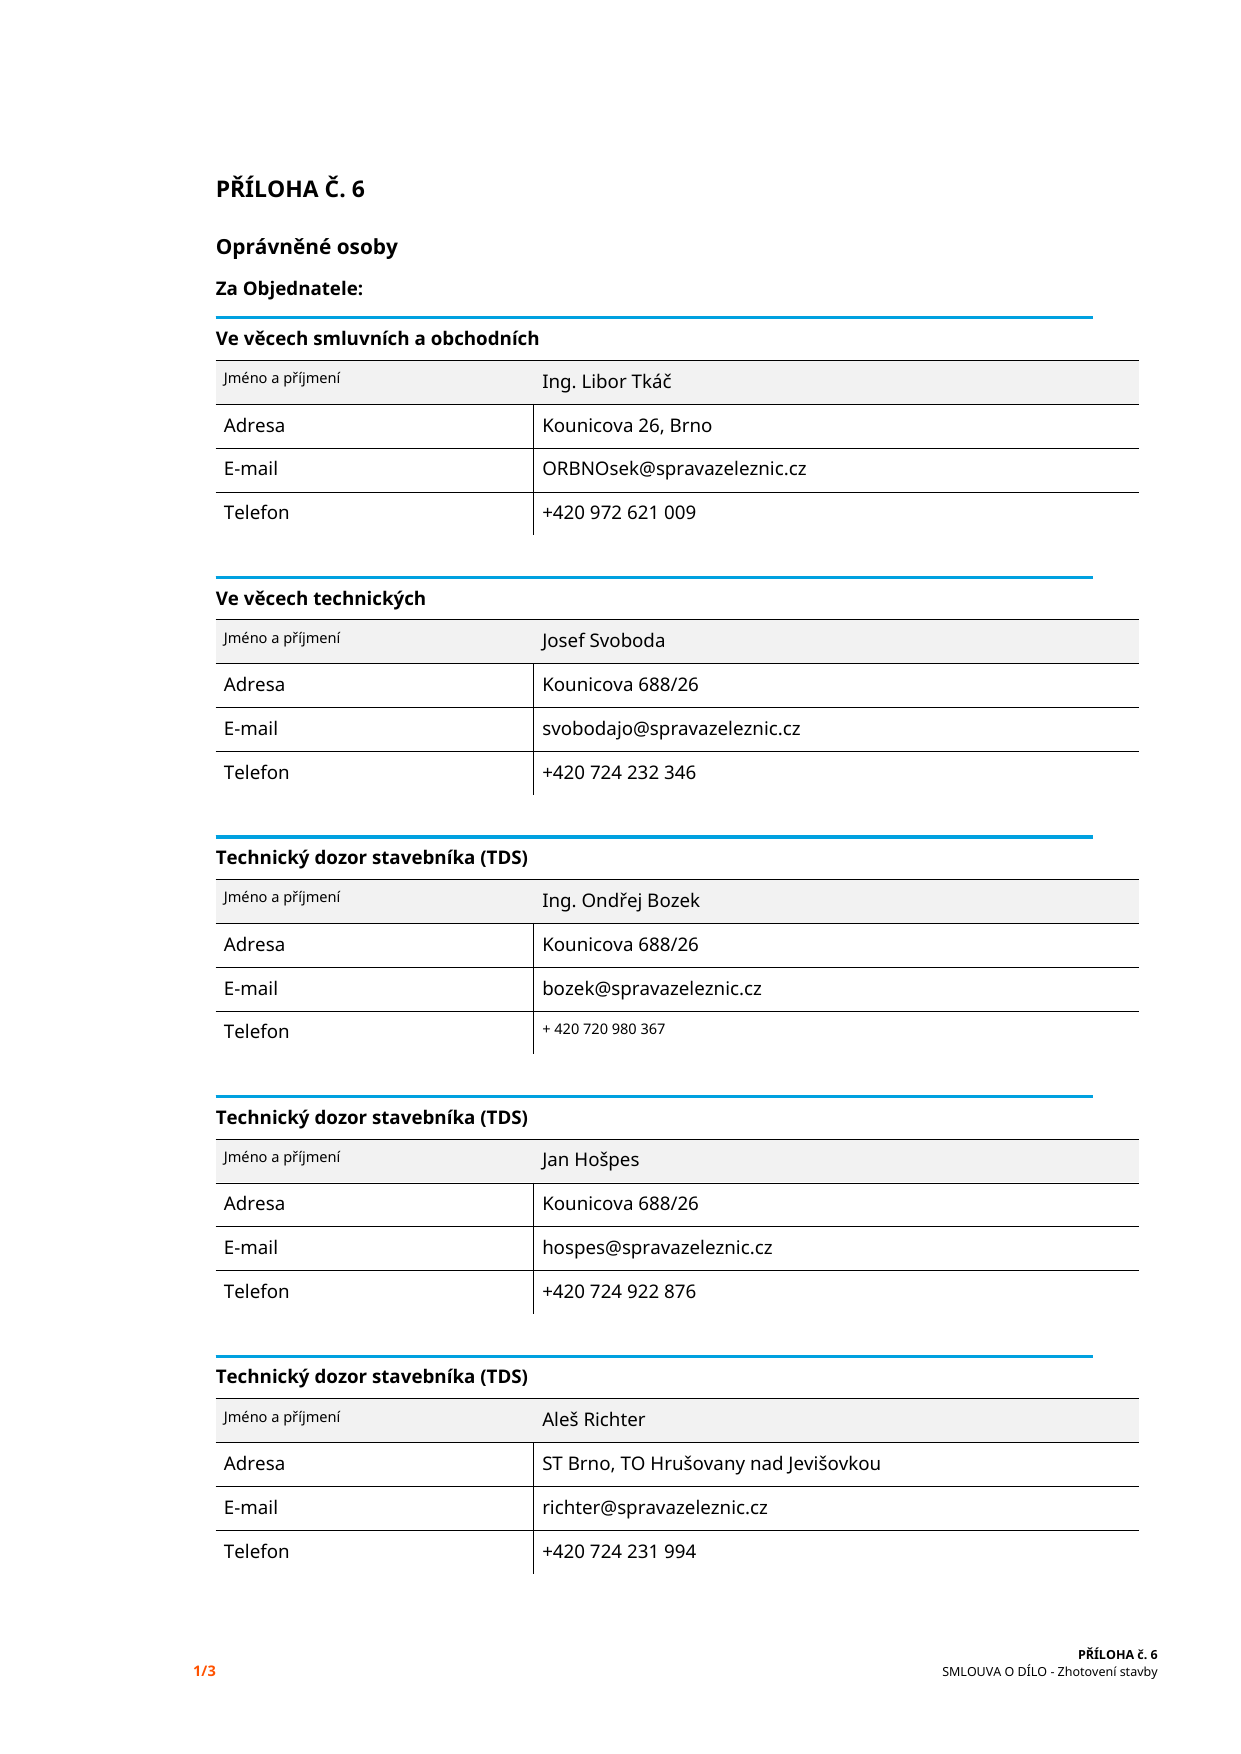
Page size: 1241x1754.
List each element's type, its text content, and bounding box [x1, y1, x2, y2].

text Technický dozor stavebníka (TDS) [216, 1358, 1093, 1389]
text Technický dozor stavebníka (TDS) [216, 1098, 1093, 1130]
table_cell Adresa [216, 405, 533, 447]
text Ve věcech smluvních a obchodních [216, 319, 1093, 351]
text Oprávněné osoby [216, 232, 1093, 260]
table_header Jméno a příjmení [216, 880, 534, 923]
text Ve věcech technických [216, 579, 1093, 611]
table_cell ORBNOsek@spravazeleznic.cz [534, 449, 1139, 491]
table_header Aleš Richter [534, 1399, 1139, 1442]
table_cell Telefon [216, 493, 533, 535]
table_header Jméno a příjmení [216, 1140, 534, 1182]
table_cell Kounicova 688/26 [534, 1184, 1139, 1226]
table_header Ing. Libor Tkáč [534, 361, 1139, 404]
text Příloha č. 6 [216, 172, 1093, 204]
table_cell Adresa [216, 1184, 533, 1226]
table_cell E-mail [216, 968, 533, 1011]
table_cell Telefon [216, 752, 533, 795]
table_cell svobodajo@spravazeleznic.cz [534, 708, 1139, 751]
text Technický dozor stavebníka (TDS) [216, 839, 1093, 870]
table_cell E-mail [216, 708, 533, 751]
table_cell +420 724 231 994 [534, 1531, 1139, 1573]
table_cell E-mail [216, 449, 533, 491]
table_cell Adresa [216, 924, 533, 967]
table_cell Kounicova 26, Brno [534, 405, 1139, 447]
table_cell hospes@spravazeleznic.cz [534, 1227, 1139, 1270]
table_cell Telefon [216, 1012, 533, 1054]
table_cell Telefon [216, 1531, 533, 1573]
table_cell +420 724 232 346 [534, 752, 1139, 795]
table_cell bozek@spravazeleznic.cz [534, 968, 1139, 1011]
table_cell E-mail [216, 1227, 533, 1270]
table_cell E-mail [216, 1487, 533, 1530]
table_cell +420 972 621 009 [534, 493, 1139, 535]
table_header Jméno a příjmení [216, 1399, 534, 1442]
table_cell Adresa [216, 664, 533, 707]
table_cell + 420 720 980 367 [534, 1012, 1139, 1054]
table_header Jméno a příjmení [216, 361, 534, 404]
table_cell Kounicova 688/26 [534, 664, 1139, 707]
text Za Objednatele: [216, 276, 1093, 301]
table_cell richter@spravazeleznic.cz [534, 1487, 1139, 1530]
table_cell Adresa [216, 1443, 533, 1486]
table_header Jan Hošpes [534, 1140, 1139, 1182]
table_header Ing. Ondřej Bozek [534, 880, 1139, 923]
table_cell Telefon [216, 1271, 533, 1314]
table_cell ST Brno, TO Hrušovany nad Jevišovkou [534, 1443, 1139, 1486]
table_cell +420 724 922 876 [534, 1271, 1139, 1314]
table_cell Kounicova 688/26 [534, 924, 1139, 967]
table_header Josef Svoboda [534, 620, 1139, 663]
table_header Jméno a příjmení [216, 620, 534, 663]
